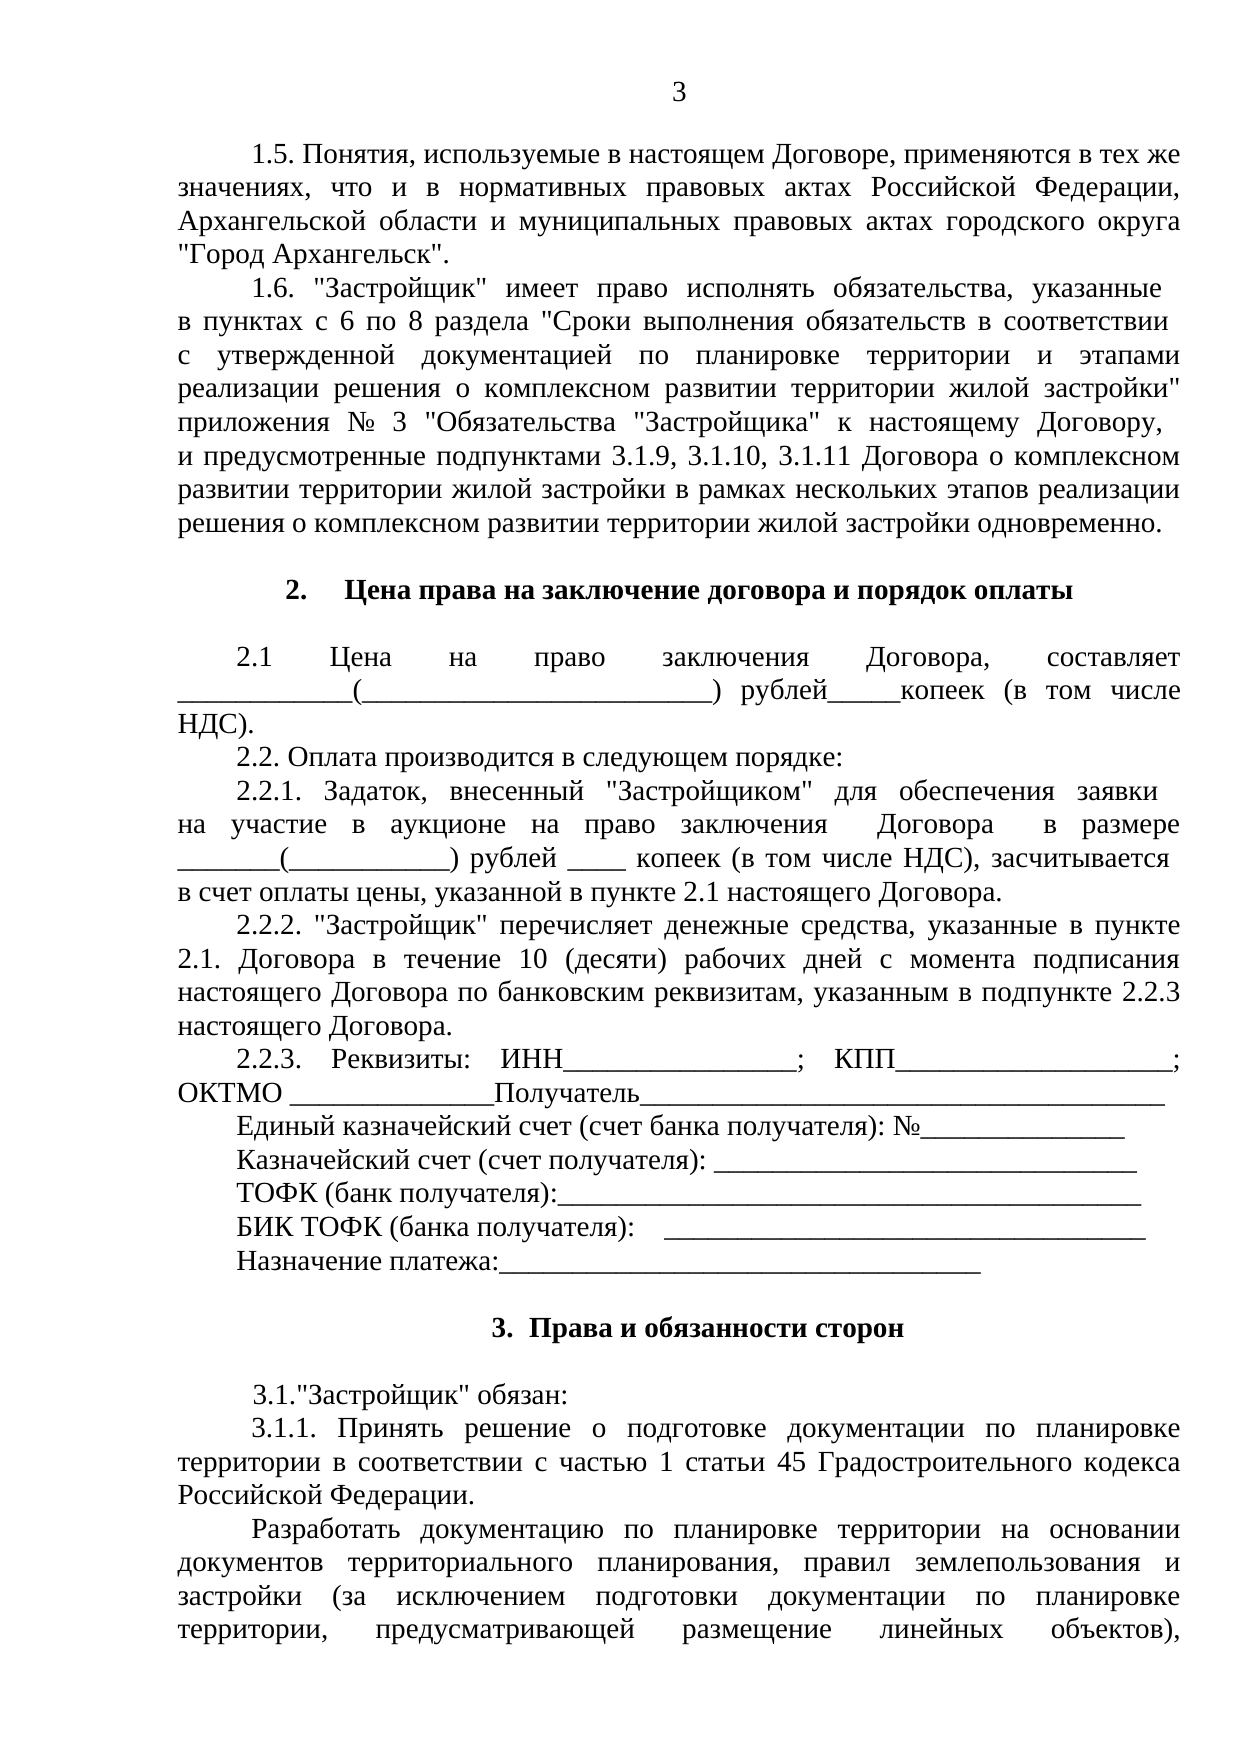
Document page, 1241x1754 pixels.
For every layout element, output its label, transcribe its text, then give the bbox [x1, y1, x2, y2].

text ТОФК (банк получателя):________________________________________ [177, 1176, 1181, 1209]
text 3.1.1. Принять решение о подготовке документации по планировке территории в соответствии с частью 1 статьи 45 Градостроительного кодекса Российской Федерации. [177, 1410, 1181, 1511]
text 2.2.3. Реквизиты: ИНН________________; КПП___________________; ОКТМО ______________Получатель____________________________________ [177, 1041, 1181, 1108]
text 3.1."Застройщик" обязан: [252, 1377, 1181, 1410]
text БИК ТОФК (банка получателя): _________________________________ [177, 1209, 1181, 1243]
text Единый казначейский счет (счет банка получателя): №______________ [177, 1108, 1181, 1142]
text 1.6. "Застройщик" имеет право исполнять обязательства, указанные в пунктах с 6 по 8 раздела "Сроки выполнения обязательств в соответствии с утвержденной документацией по планировке территории и этапами реализации решения о комплексном развитии территории жилой застройки" приложения № 3 "Обязательства "Застройщика" к настоящему Договору, и предусмотренные подпунктами 3.1.9, 3.1.10, 3.1.11 Договора о комплексном развитии территории жилой застройки в рамках нескольких этапов реализации решения о комплексном развитии территории жилой застройки одновременно. [177, 270, 1181, 538]
text Казначейский счет (счет получателя): _____________________________ [177, 1142, 1181, 1176]
text 2.1 Цена на право заключения Договора, составляет ____________(________________________) рублей_____копеек (в том числе НДС). [177, 639, 1181, 739]
list Цена права на заключение договора и порядок оплаты [177, 572, 1181, 605]
text 2.2. Оплата производится в следующем порядке: [177, 739, 1181, 773]
list Права и обязанности сторон [215, 1310, 1181, 1343]
text Назначение платежа:_________________________________ [177, 1243, 1181, 1276]
text 2.2.1. Задаток, внесенный "Застройщиком" для обеспечения заявки на участие в аукционе на право заключения Договора в размере _______(___________) рублей ____ копеек (в том числе НДС), засчитывается в счет оплаты цены, указанной в пункте 2.1 настоящего Договора. [177, 773, 1181, 907]
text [177, 1511, 1181, 1645]
text 2.2.2. "Застройщик" перечисляет денежные средства, указанные в пункте 2.1. Договора в течение 10 (десяти) рабочих дней с момента подписания настоящего Договора по банковским реквизитам, указанным в подпункте 2.2.3 настоящего Договора. [177, 907, 1181, 1041]
text 1.5. Понятия, используемые в настоящем Договоре, применяются в тех же значениях, что и в нормативных правовых актах Российской Федерации, Архангельской области и муниципальных правовых актах городского округа "Город Архангельск". [177, 136, 1181, 270]
